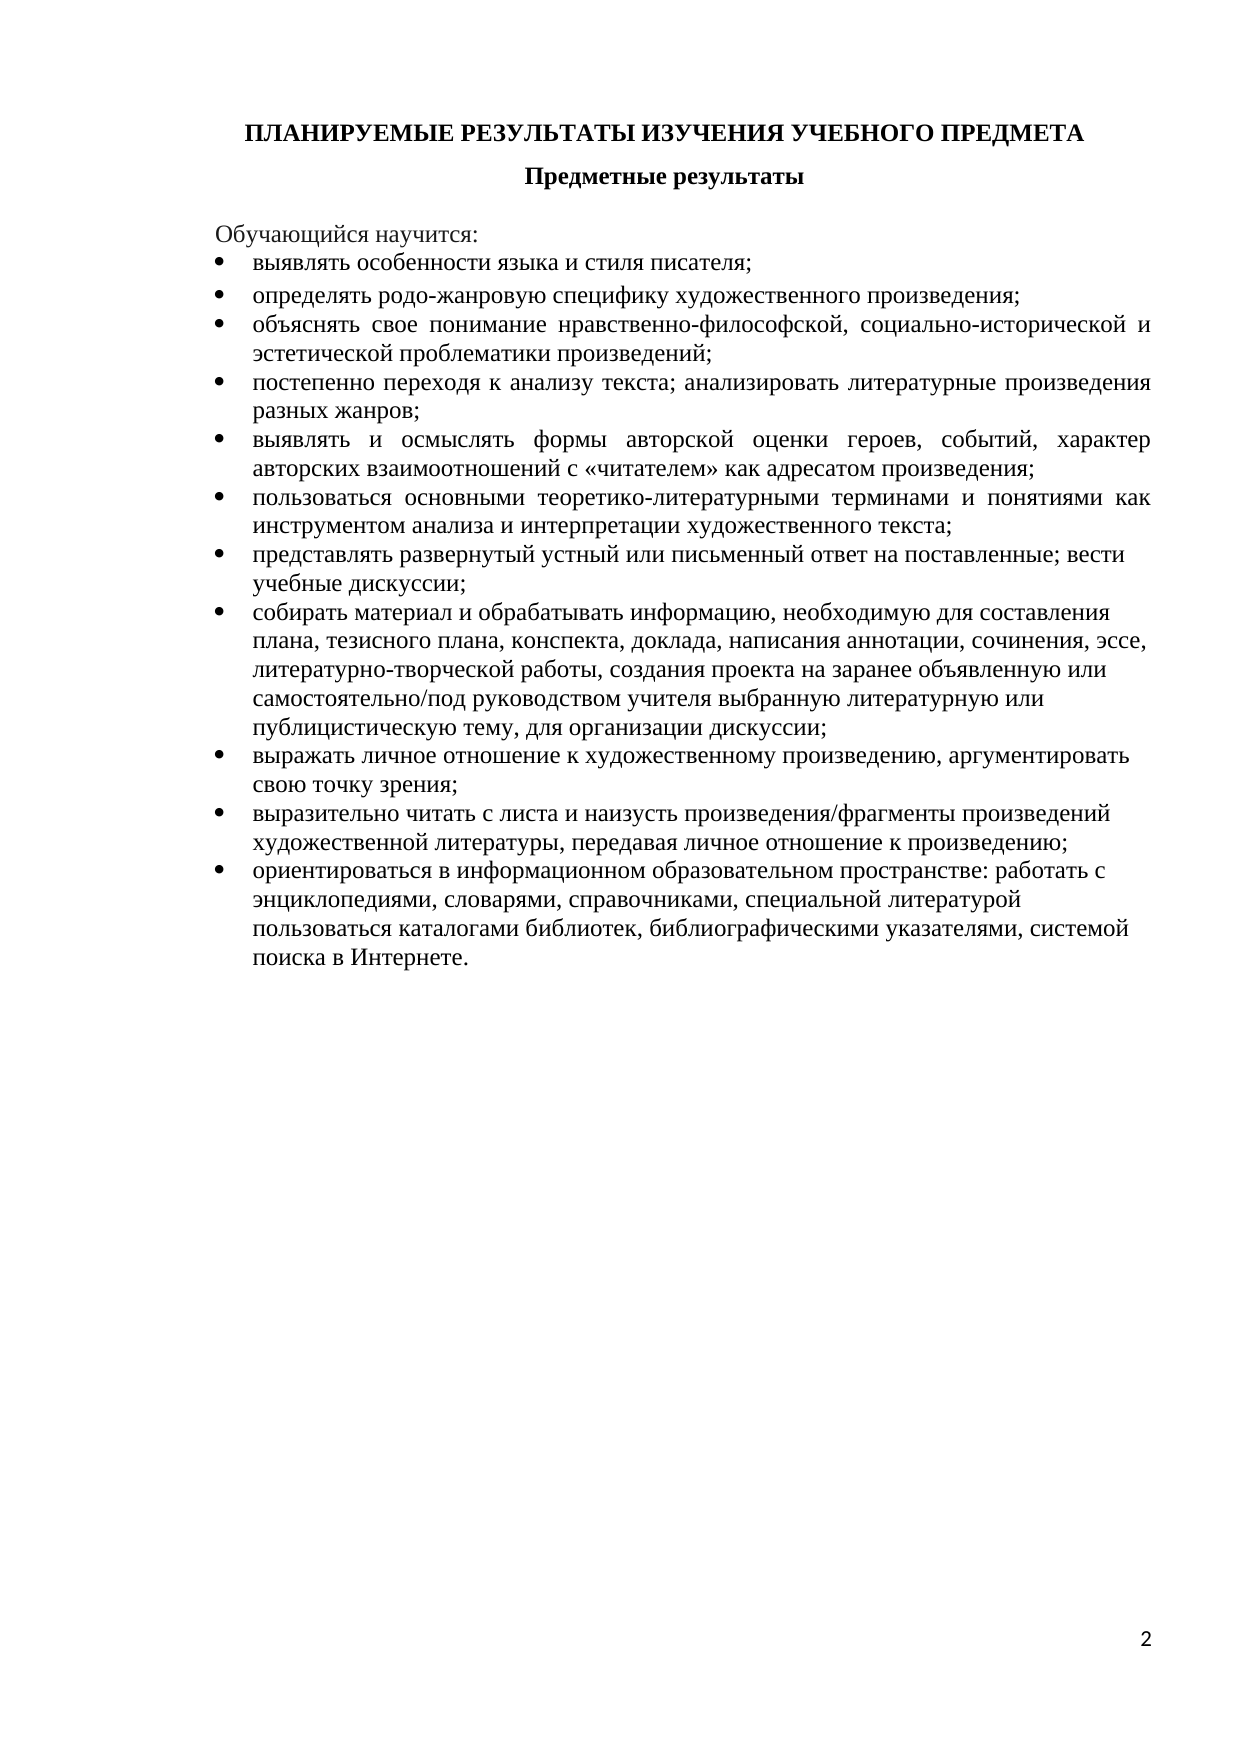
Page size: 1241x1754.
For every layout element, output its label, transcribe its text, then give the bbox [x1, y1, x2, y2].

text ПЛАНИРУЕМЫЕ РЕЗУЛЬТАТЫ ИЗУЧЕНИЯ УЧЕБНОГО ПРЕДМЕТА [177, 118, 1152, 147]
list представлять развернутый устный или письменный ответ на поставленные; вести учебные дискуссии; [215, 539, 1152, 597]
list выразительно читать с листа и наизусть произведения/фрагменты произведений художественной литературы, передавая личное отношение к произведению; [215, 798, 1152, 856]
list определять родо-жанровую специфику художественного произведения; [215, 281, 1152, 309]
list пользоваться основными теоретико-литературными терминами и понятиями как инструментом анализа и интерпретации художественного текста; [215, 482, 1152, 539]
list выявлять и осмыслять формы авторской оценки героев, событий, характер авторских взаимоотношений с «читателем» как адресатом произведения; [215, 424, 1152, 482]
list собирать материал и обрабатывать информацию, необходимую для составления плана, тезисного плана, конспекта, доклада, написания аннотации, сочинения, эссе, литературно-творческой работы, создания проекта на заранее объявленную или самостоятельно/под руководством учителя выбранную литературную или публицистическую тему, для организации дискуссии; [215, 597, 1152, 741]
list ориентироваться в информационном образовательном пространстве: работать с энциклопедиями, словарями, справочниками, специальной литературой пользоваться каталогами библиотек, библиографическими указателями, системой поиска в Интернете. [215, 856, 1152, 971]
list выражать личное отношение к художественному произведению, аргументировать свою точку зрения; [215, 741, 1152, 798]
list выявлять особенности языка и стиля писателя; [215, 247, 1152, 276]
text Предметные результаты [177, 161, 1152, 190]
list постепенно переходя к анализу текста; анализировать литературные произведения разных жанров; [215, 367, 1152, 424]
text Обучающийся научится: [177, 219, 1152, 247]
list объяснять свое понимание нравственно-философской, социально-исторической и эстетической проблематики произведений; [215, 309, 1152, 367]
